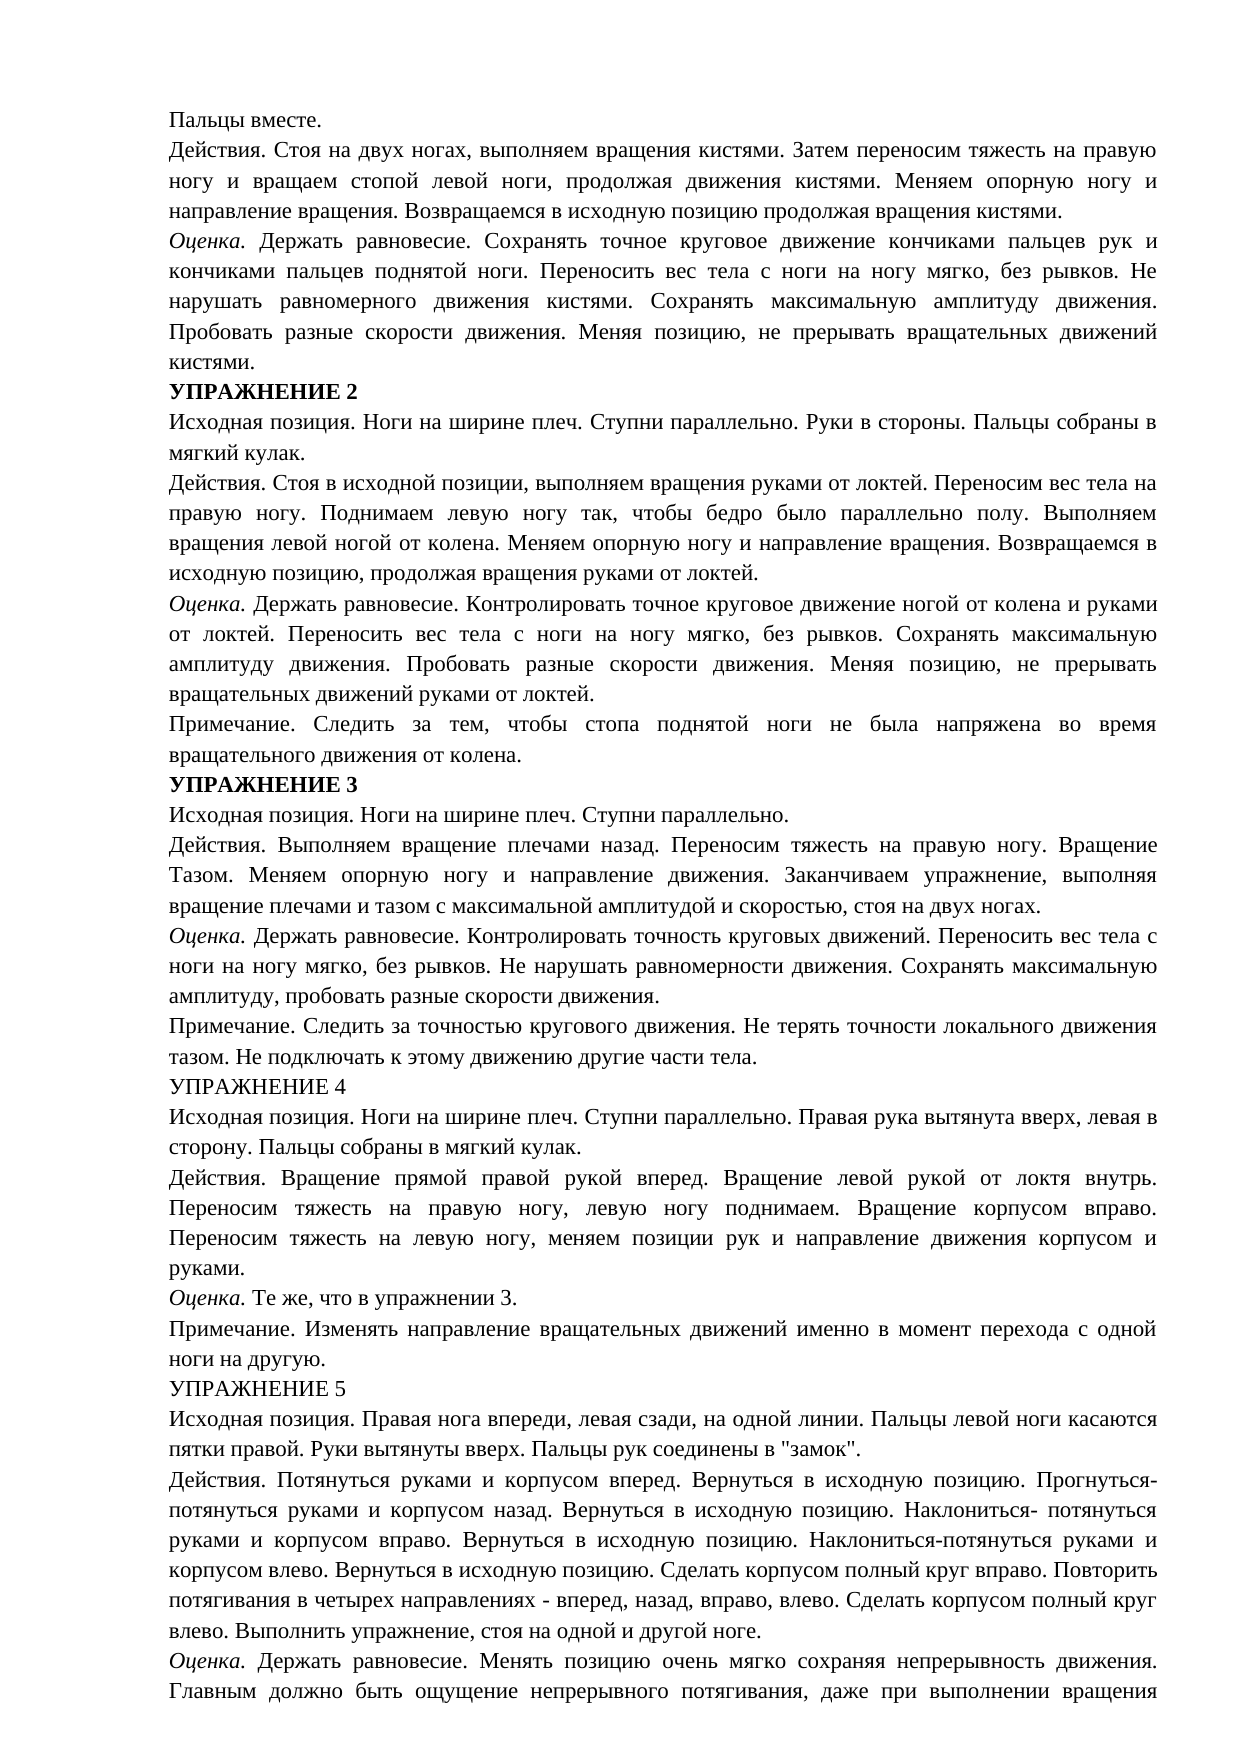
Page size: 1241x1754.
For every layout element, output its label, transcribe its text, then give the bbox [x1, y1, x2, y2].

text УПРАЖНЕНИЕ 4 [169, 1073, 1159, 1099]
text Оценка. Те же, что в упражнении 3. [169, 1284, 1159, 1311]
text Действия. Выполняем вращение плечами назад. Переносим тяжесть на правую ногу. Вращение Тазом. Меняем опорную ногу и направление движения. Заканчиваем упражнение, выполняя вращение плечами и тазом с максимальной амплитудой и скоростью, стоя на двух ногах. [169, 831, 1159, 918]
text Примечание. Следить за точностью кругового движения. Не терять точности локального движения тазом. Не подключать к этому движению другие части тела. [169, 1012, 1159, 1069]
text Примечание. Изменять направление вращательных движений именно в момент перехода с одной ноги на другую. [169, 1314, 1159, 1371]
text Оценка. Держать равновесие. Сохранять точное круговое движение кончиками пальцев рук и кончиками пальцев поднятой ноги. Переносить вес тела с ноги на ногу мягко, без рывков. Не нарушать равномерного движения кистями. Сохранять максимальную амплитуду движения. Пробовать разные скорости движения. Меняя позицию, не прерывать вращательных движений кистями. [169, 227, 1159, 374]
text Оценка. Держать равновесие. Контролировать точное круговое движение ногой от колена и руками от локтей. Переносить вес тела с ноги на ногу мягко, без рывков. Сохранять максимальную амплитуду движения. Пробовать разные скорости движения. Меняя позицию, не прерывать вращательных движений руками от локтей. [169, 589, 1159, 707]
text Действия. Вращение прямой правой рукой вперед. Вращение левой рукой от локтя внутрь. Переносим тяжесть на правую ногу, левую ногу поднимаем. Вращение корпусом вправо. Переносим тяжесть на левую ногу, меняем позиции рук и направление движения корпусом и руками. [169, 1163, 1159, 1281]
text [169, 1647, 1159, 1703]
text УПРАЖНЕНИЕ 2 [169, 378, 1159, 404]
text Действия. Стоя в исходной позиции, выполняем вращения руками от локтей. Переносим вес тела на правую ногу. Поднимаем левую ногу так, чтобы бедро было параллельно полу. Выполняем вращения левой ногой от колена. Меняем опорную ногу и направление вращения. Возвращаемся в исходную позицию, продолжая вращения руками от локтей. [169, 469, 1159, 586]
text Исходная позиция. Ноги на ширине плеч. Ступни параллельно. Руки в стороны. Пальцы собраны в мягкий кулак. [169, 408, 1159, 465]
text Исходная позиция. Ноги на ширине плеч. Ступни параллельно. Правая рука вытянута вверх, левая в сторону. Пальцы собраны в мягкий кулак. [169, 1103, 1159, 1160]
text Действия. Потянуться руками и корпусом вперед. Вернуться в исходную позицию. Прогнуться-потянуться руками и корпусом назад. Вернуться в исходную позицию. Наклониться- потянуться руками и корпусом вправо. Вернуться в исходную позицию. Наклониться-потянуться руками и корпусом влево. Вернуться в исходную позицию. Сделать корпусом полный круг вправо. Повторить потягивания в четырех направлениях - вперед, назад, вправо, влево. Сделать корпусом полный круг влево. Выполнить упражнение, стоя на одной и другой ноге. [169, 1466, 1159, 1643]
text УПРАЖНЕНИЕ 3 [169, 771, 1159, 797]
text Примечание. Следить за тем, чтобы стопа поднятой ноги не была напряжена во время вращательного движения от колена. [169, 710, 1159, 767]
text УПРАЖНЕНИЕ 5 [169, 1375, 1159, 1401]
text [169, 106, 1159, 133]
text Оценка. Держать равновесие. Контролировать точность круговых движений. Переносить вес тела с ноги на ногу мягко, без рывков. Не нарушать равномерности движения. Сохранять максимальную амплитуду, пробовать разные скорости движения. [169, 922, 1159, 1009]
text Исходная позиция. Правая нога впереди, левая сзади, на одной линии. Пальцы левой ноги касаются пятки правой. Руки вытянуты вверх. Пальцы рук соединены в "замок". [169, 1405, 1159, 1462]
text Действия. Стоя на двух ногах, выполняем вращения кистями. Затем переносим тяжесть на правую ногу и вращаем стопой левой ноги, продолжая движения кистями. Меняем опорную ногу и направление вращения. Возвращаемся в исходную позицию продолжая вращения кистями. [169, 136, 1159, 223]
text Исходная позиция. Ноги на ширине плеч. Ступни параллельно. [169, 801, 1159, 827]
